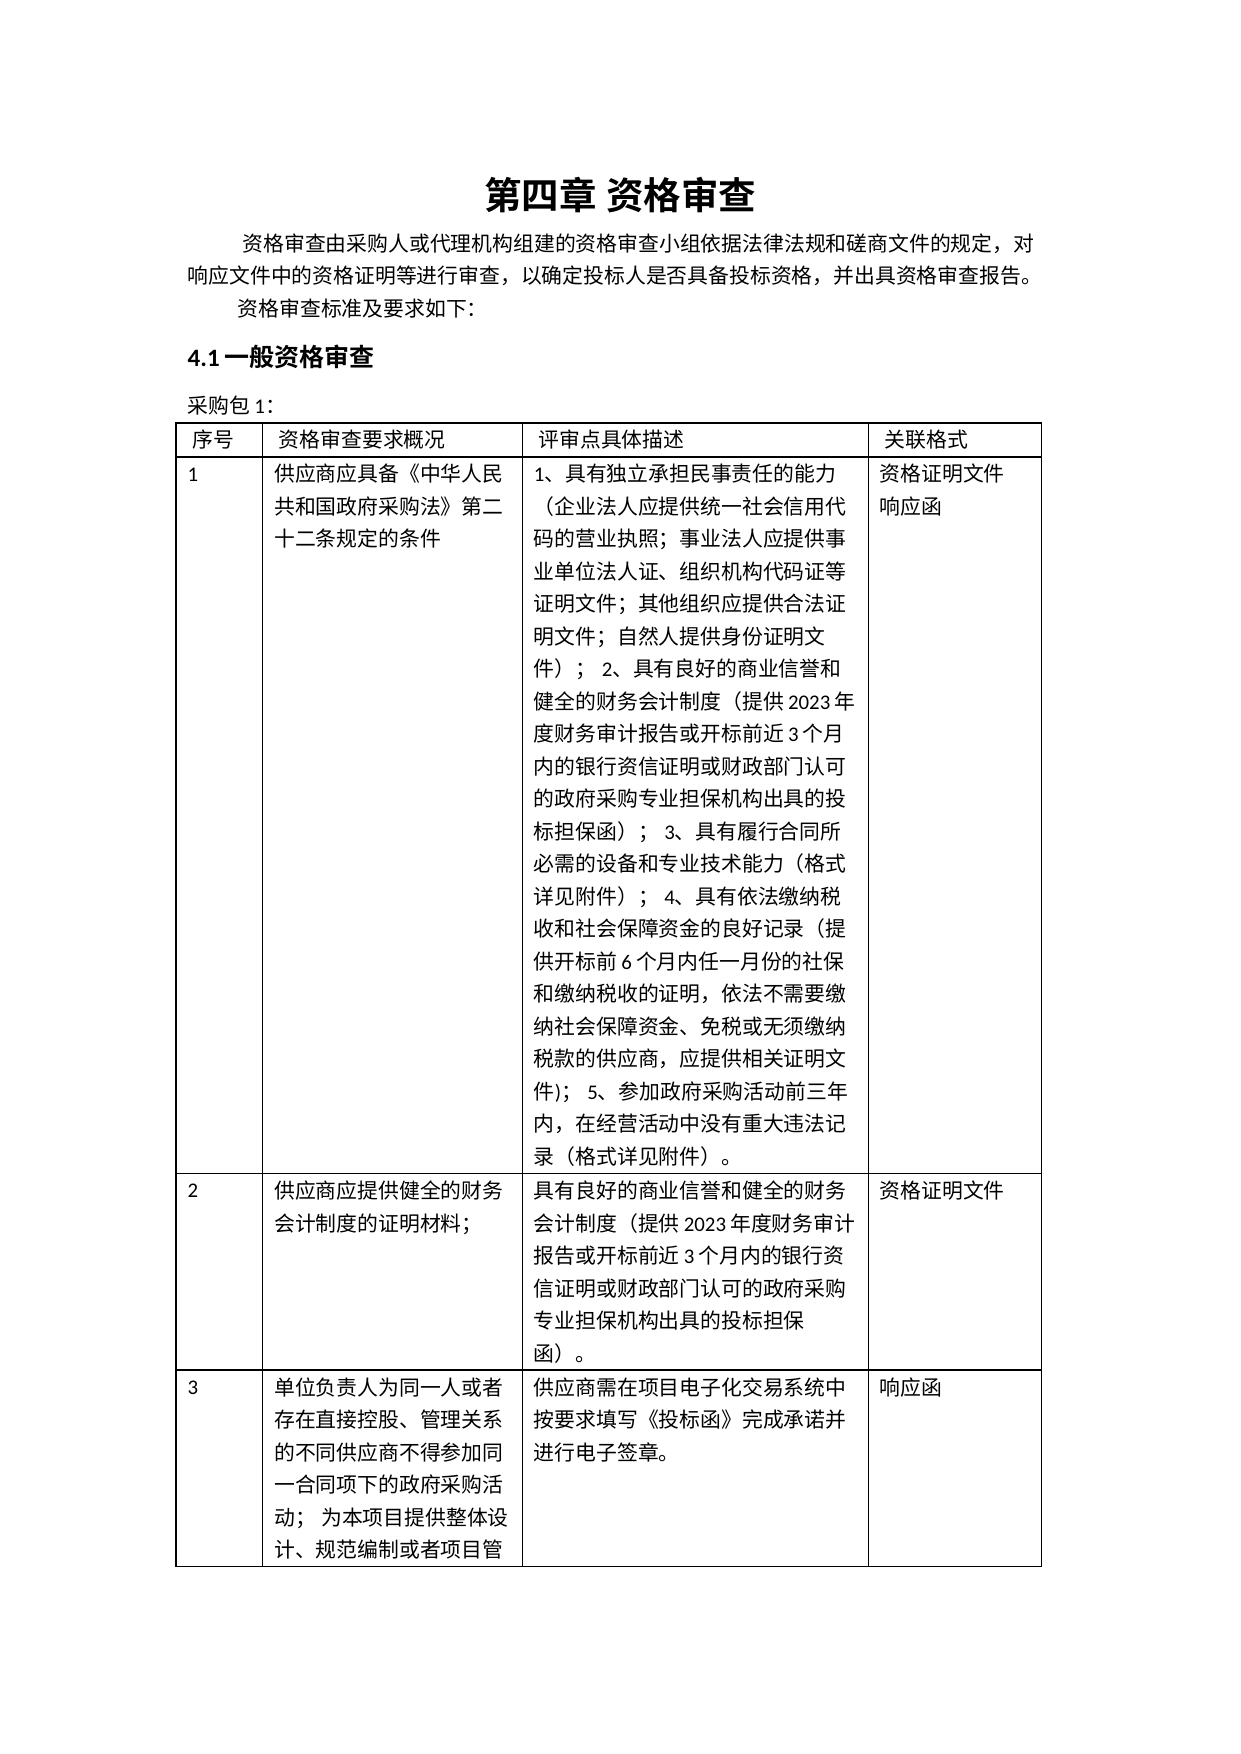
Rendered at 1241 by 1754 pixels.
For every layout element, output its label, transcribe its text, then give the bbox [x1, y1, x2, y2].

table_header 序号 [177, 424, 262, 456]
table_cell 供应商应具备《中华人民共和国政府采购法》第二十二条规定的条件 [263, 458, 522, 1173]
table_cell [263, 1371, 522, 1566]
table_cell 资格证明文件 响应函 [869, 458, 1041, 1173]
table_header 资格审查要求概况 [263, 424, 522, 456]
table_cell 2 [177, 1174, 262, 1369]
table_cell 1、具有独立承担民事责任的能力（企业法人应提供统一社会信用代码的营业执照；事业法人应提供事业单位法人证、组织机构代码证等证明文件；其他组织应提供合法证明文件；自然人提供身份证明文件）； 2、具有良好的商业信誉和健全的财务会计制度（提供2023年度财务审计报告或开标前近3个月内的银行资信证明或财政部门认可的政府采购专业担保机构出具的投标担保函）； 3、具有履行合同所必需的设备和专业技术能力（格式详见附件）； 4、具有依法缴纳税收和社会保障资金的良好记录（提供开标前6个月内任一月份的社保和缴纳税收的证明，依法不需要缴纳社会保障资金、免税或无须缴纳税款的供应商，应提供相关证明文件)； 5、参加政府采购活动前三年内，在经营活动中没有重大违法记录（格式详见附件）。 [523, 458, 868, 1173]
table_header 关联格式 [869, 424, 1041, 456]
text 采购包1： [187, 389, 1053, 422]
table_header 评审点具体描述 [523, 424, 868, 456]
text 4.1一般资格审查 [187, 324, 1053, 389]
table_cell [523, 1371, 868, 1566]
table_cell 1 [177, 458, 262, 1173]
table_cell 3 [177, 1371, 262, 1566]
text 资格审查标准及要求如下： [187, 292, 1053, 324]
table_cell 供应商应提供健全的财务会计制度的证明材料； [263, 1174, 522, 1369]
text 第四章 资格审查 [187, 162, 1053, 227]
table_cell 资格证明文件 [869, 1174, 1041, 1369]
table_cell 具有良好的商业信誉和健全的财务会计制度（提供2023年度财务审计报告或开标前近3个月内的银行资信证明或财政部门认可的政府采购专业担保机构出具的投标担保函）。 [523, 1174, 868, 1369]
text 资格审查由采购人或代理机构组建的资格审查小组依据法律法规和磋商文件的规定，对响应文件中的资格证明等进行审查，以确定投标人是否具备投标资格，并出具资格审查报告。 [187, 227, 1053, 292]
table_cell 响应函 [869, 1371, 1041, 1566]
